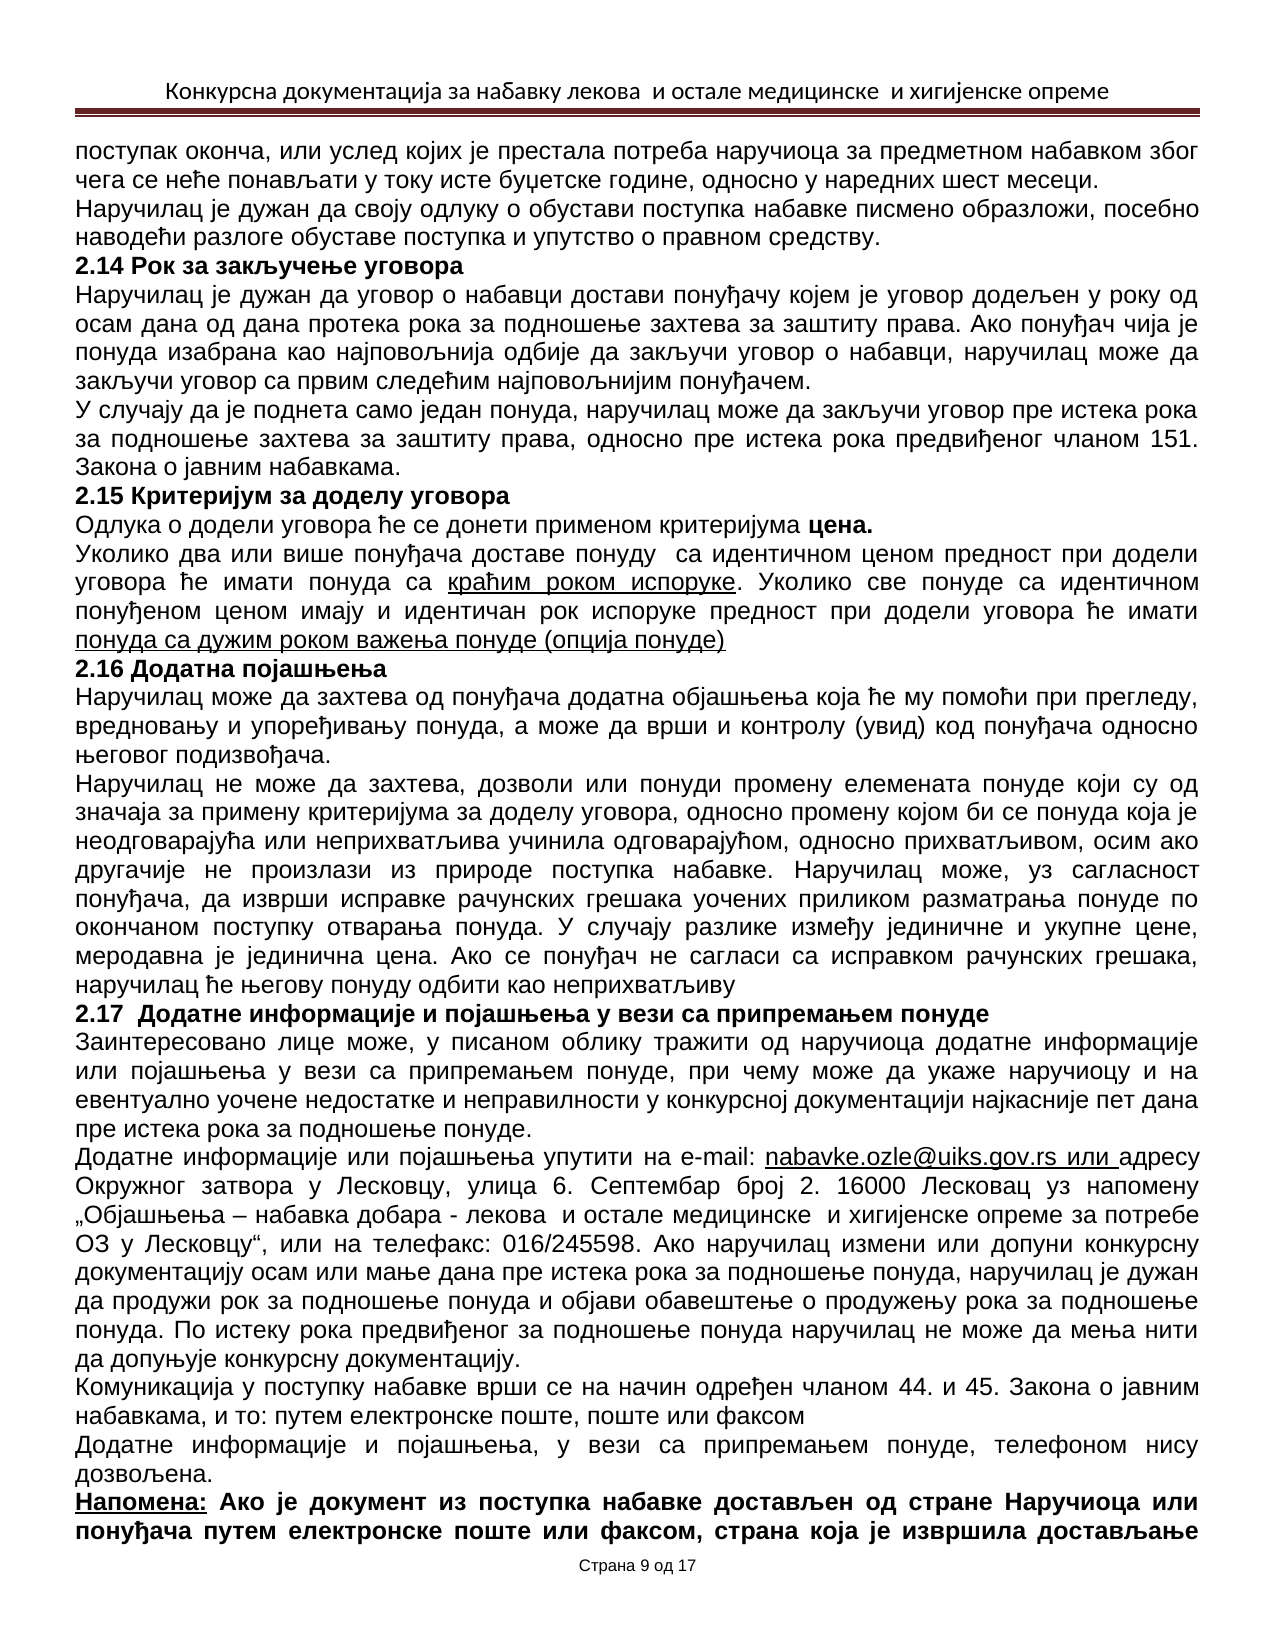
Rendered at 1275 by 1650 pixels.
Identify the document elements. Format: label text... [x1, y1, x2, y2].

text Наручилац је дужан да своју одлуку о обустави поступка набавке писмено образложи, посебно наводећи разлоге обуставе поступка и упутство о правном средству. [75, 194, 1200, 251]
text Додатне информације или појашњења упутити на e-mail: nabavke.ozle@uiks.gov.rs или адресу Окружног затвора у Лесковцу, улица 6. Септембар број 2. 16000 Лесковац уз напомену „Објашњења – набавка добара - лекова и остале медицинске и хигијенске опреме за потребе ОЗ у Лесковцу“, или на телефакс: 016/245598. Ако наручилац измени или допуни конкурсну документацију осам или мање дана пре истека рока за подношење понуда, наручилац је дужан да продужи рок за подношење понуда и објави обавештење о продужењу рока за подношење понуда. По истеку рока предвиђеног за подношење понуда наручилац не може да мења нити да допуњује конкурсну документацију. [75, 1142, 1200, 1372]
text 2.14 Рок за закључење уговора [75, 251, 1200, 280]
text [75, 136, 1200, 194]
text Наручилац не може да захтева, дозволи или понуди промену елемената понуде који су од значаја за примену критеријума за доделу уговора, односно промену којом би се понуда која je неодговарајућа или неприхватљива учинила одговарајућом, односно прихватљивом, осим ако другачије не произлази из природе поступка набавке. Наручилац може, уз сагласност понуђача, да изврши исправке рачунских грешака уочених приликом разматрања понуде по окончаном поступку отварања понуда. У случају разлике између јединичне и укупне цене, меродавна је јединична цена. Ако се понуђач не сагласи са исправком рачунских грешака, наручилац ће његову понуду одбити као неприхватљиву [75, 769, 1200, 999]
text 2.16 Додатна појашњења [75, 654, 1200, 682]
text Комуникација у поступку набавке врши се на начин одређен чланом 44. и 45. Закона о јавним набавкама, и то: путем електронске поште, поште или факсом [75, 1372, 1200, 1430]
text Наручилац је дужан да уговор о набавци достави понуђачу којем је уговор додељен у року од осам дана од дана протека рока за подношење захтева за заштиту права. Ако понуђач чија је понуда изабрана као најповољнија одбије да закључи уговор о набавци, наручилац може да закључи уговор са првим следећим најповољнијим понуђачем. [75, 280, 1200, 395]
text 2.15 Критеријум за доделу уговора [75, 481, 1200, 510]
text Додатне информације и појашњења, у вези са припремањем понуде, телефоном нису дозвољена. [75, 1430, 1200, 1487]
text У случају да је поднета само један понуда, наручилац може да закључи уговор пре истека рока за подношење захтева за заштиту права, односно пре истека рока предвиђеног чланом 151. Закона о јавним набавкама. [75, 395, 1200, 481]
text Уколико два или више понуђача доставе понуду са идентичном ценом предност при додели уговора ће имати понуда са краћим роком испоруке. Уколико све понуде са идентичном понуђеном ценом имају и идентичан рок испоруке предност при додели уговора ће имати понуда са дужим роком важења понуде (опција понуде) [75, 539, 1200, 654]
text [75, 1487, 1200, 1545]
text Одлука о додели уговора ће се донети применом критеријума цена. [75, 510, 1200, 539]
text Заинтересовано лице може, у писаном облику тражити од наручиоца додатне информације или појашњења у вези са припремањем понуде, при чему може да укаже наручиоцу и на евентуално уочене недостатке и неправилности у конкурсној документацији најкасније пет дана пре истека рока за подношење понуде. [75, 1027, 1200, 1142]
text Наручилац може да захтева од понуђача додатна објашњења која ће му помоћи при прегледу, вредновању и упоређивању понуда, а може да врши и контролу (увид) код понуђача односно његовог подизвођача. [75, 682, 1200, 769]
text 2.17 Додатне информације и појашњења у вези са припремањем понуде [75, 999, 1200, 1027]
